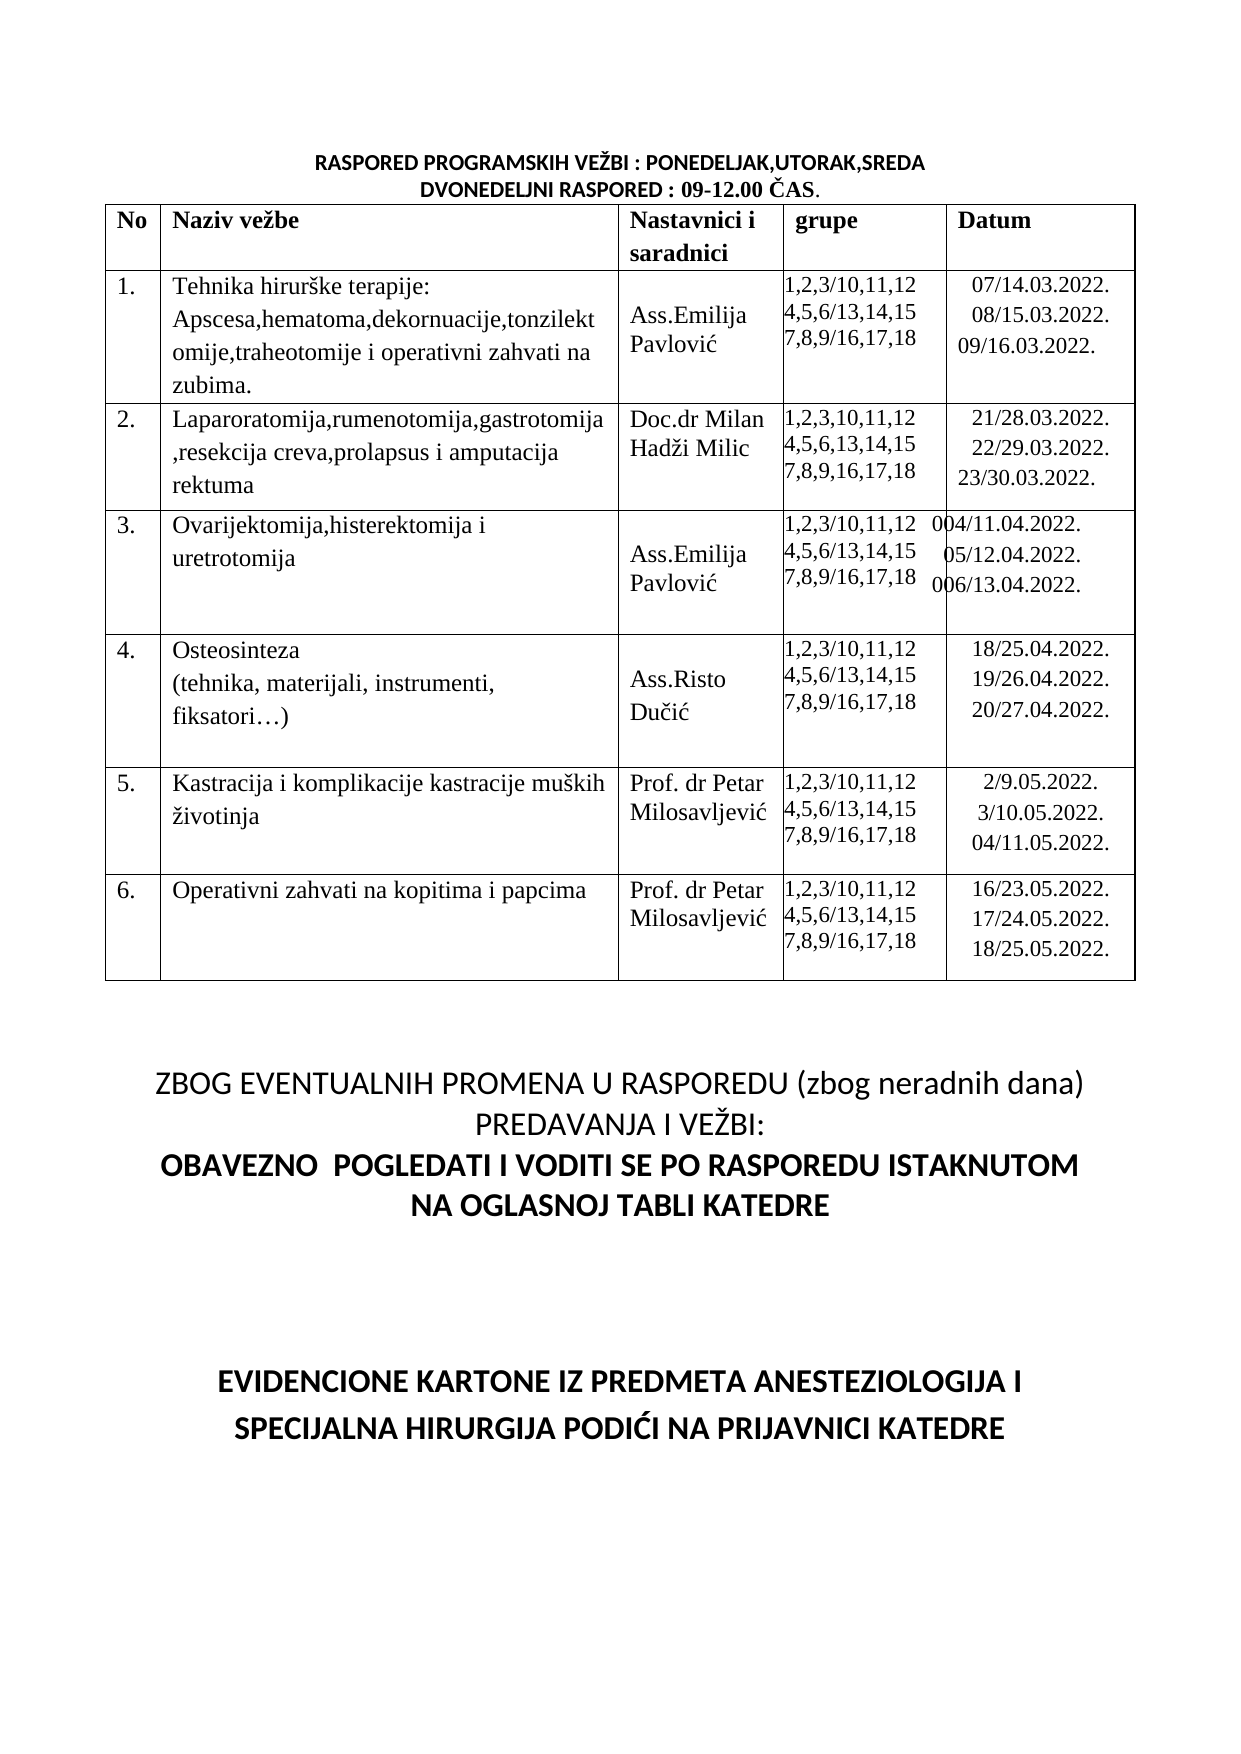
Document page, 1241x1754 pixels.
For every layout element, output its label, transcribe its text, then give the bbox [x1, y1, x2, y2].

text RASPORED PROGRAMSKIH VEŽBI : PONEDELJAK,UTORAK,SREDA [148, 148, 1093, 176]
table_header Datum [947, 205, 1134, 270]
table_cell 1,2,3/10,11,12 4,5,6/13,14,15 7,8,9/16,17,18 [784, 635, 946, 767]
table_cell 07/14.03.2022. 08/15.03.2022. 09/16.03.2022. [947, 271, 1134, 403]
table_cell Ass.Risto Dučić [619, 635, 783, 767]
table_cell 2. [106, 404, 160, 509]
table_cell Ass.Emilija Pavlović [619, 271, 783, 403]
text NA OGLASNOJ TABLI KATEDRE [148, 1184, 1093, 1225]
table_cell 16/23.05.2022. 17/24.05.2022. 18/25.05.2022. [947, 875, 1134, 980]
table_cell 1. [106, 271, 160, 403]
table_cell 4. [106, 635, 160, 767]
table_cell Osteosinteza (tehnika, materijali, instrumenti, fiksatori…) [161, 635, 618, 767]
table_cell Kastracija i komplikacije kastracije muških životinja [161, 768, 618, 874]
table_cell 1,2,3/10,11,12 4,5,6/13,14,15 7,8,9/16,17,18 [784, 511, 946, 634]
table_cell 5. [106, 768, 160, 874]
table_cell Prof. dr Petar Milosavljević [619, 875, 783, 980]
table_cell 1,2,3/10,11,12 4,5,6/13,14,15 7,8,9/16,17,18 [784, 875, 946, 980]
table_cell 6. [106, 875, 160, 980]
table_cell Ass.Emilija Pavlović [619, 511, 783, 634]
table_cell Prof. dr Petar Milosavljević [619, 768, 783, 874]
table_header No [106, 205, 160, 270]
table_cell 004/11.04.2022. 05/12.04.2022. 006/13.04.2022. [947, 511, 1134, 634]
table_cell Operativni zahvati na kopitima i papcima [161, 875, 618, 980]
table_cell 18/25.04.2022. 19/26.04.2022. 20/27.04.2022. [947, 635, 1134, 767]
table_cell Doc.dr Milan Hadži Milic [619, 404, 783, 509]
table_header Naziv vežbe [161, 205, 618, 270]
table_cell Tehnika hirurške terapije: Apscesa,hematoma,dekornuacije,tonzilektomije,traheotomije i operativni zahvati na zubima. [161, 271, 618, 403]
text ZBOG EVENTUALNIH PROMENA U RASPOREDU (zbog neradnih dana) PREDAVANJA I VEŽBI: [148, 1062, 1093, 1144]
table_cell 3. [106, 511, 160, 634]
table_cell Ovarijektomija,histerektomija i uretrotomija [161, 511, 618, 634]
text OBAVEZNO POGLEDATI I VODITI SE PO RASPOREDU ISTAKNUTOM [148, 1144, 1093, 1184]
table_cell 1,2,3/10,11,12 4,5,6/13,14,15 7,8,9/16,17,18 [784, 271, 946, 403]
text EVIDENCIONE KARTONE IZ PREDMETA ANESTEZIOLOGIJA I SPECIJALNA HIRURGIJA PODIĆI NA PRIJAVNICI KATEDRE [148, 1360, 1093, 1448]
table_cell 21/28.03.2022. 22/29.03.2022. 23/30.03.2022. [947, 404, 1134, 509]
table_cell 1,2,3/10,11,12 4,5,6/13,14,15 7,8,9/16,17,18 [784, 768, 946, 874]
table_cell 1,2,3,10,11,12 4,5,6,13,14,15 7,8,9,16,17,18 [784, 404, 946, 509]
table_header grupe [784, 205, 946, 270]
table_cell Laparoratomija,rumenotomija,gastrotomija,resekcija creva,prolapsus i amputacija rektuma [161, 404, 618, 509]
table_header Nastavnici i saradnici [619, 205, 783, 270]
text DVONEDELJNI RASPORED : 09-12.00 ČAS. [148, 176, 1093, 204]
table_cell 2/9.05.2022. 3/10.05.2022. 04/11.05.2022. [947, 768, 1134, 874]
